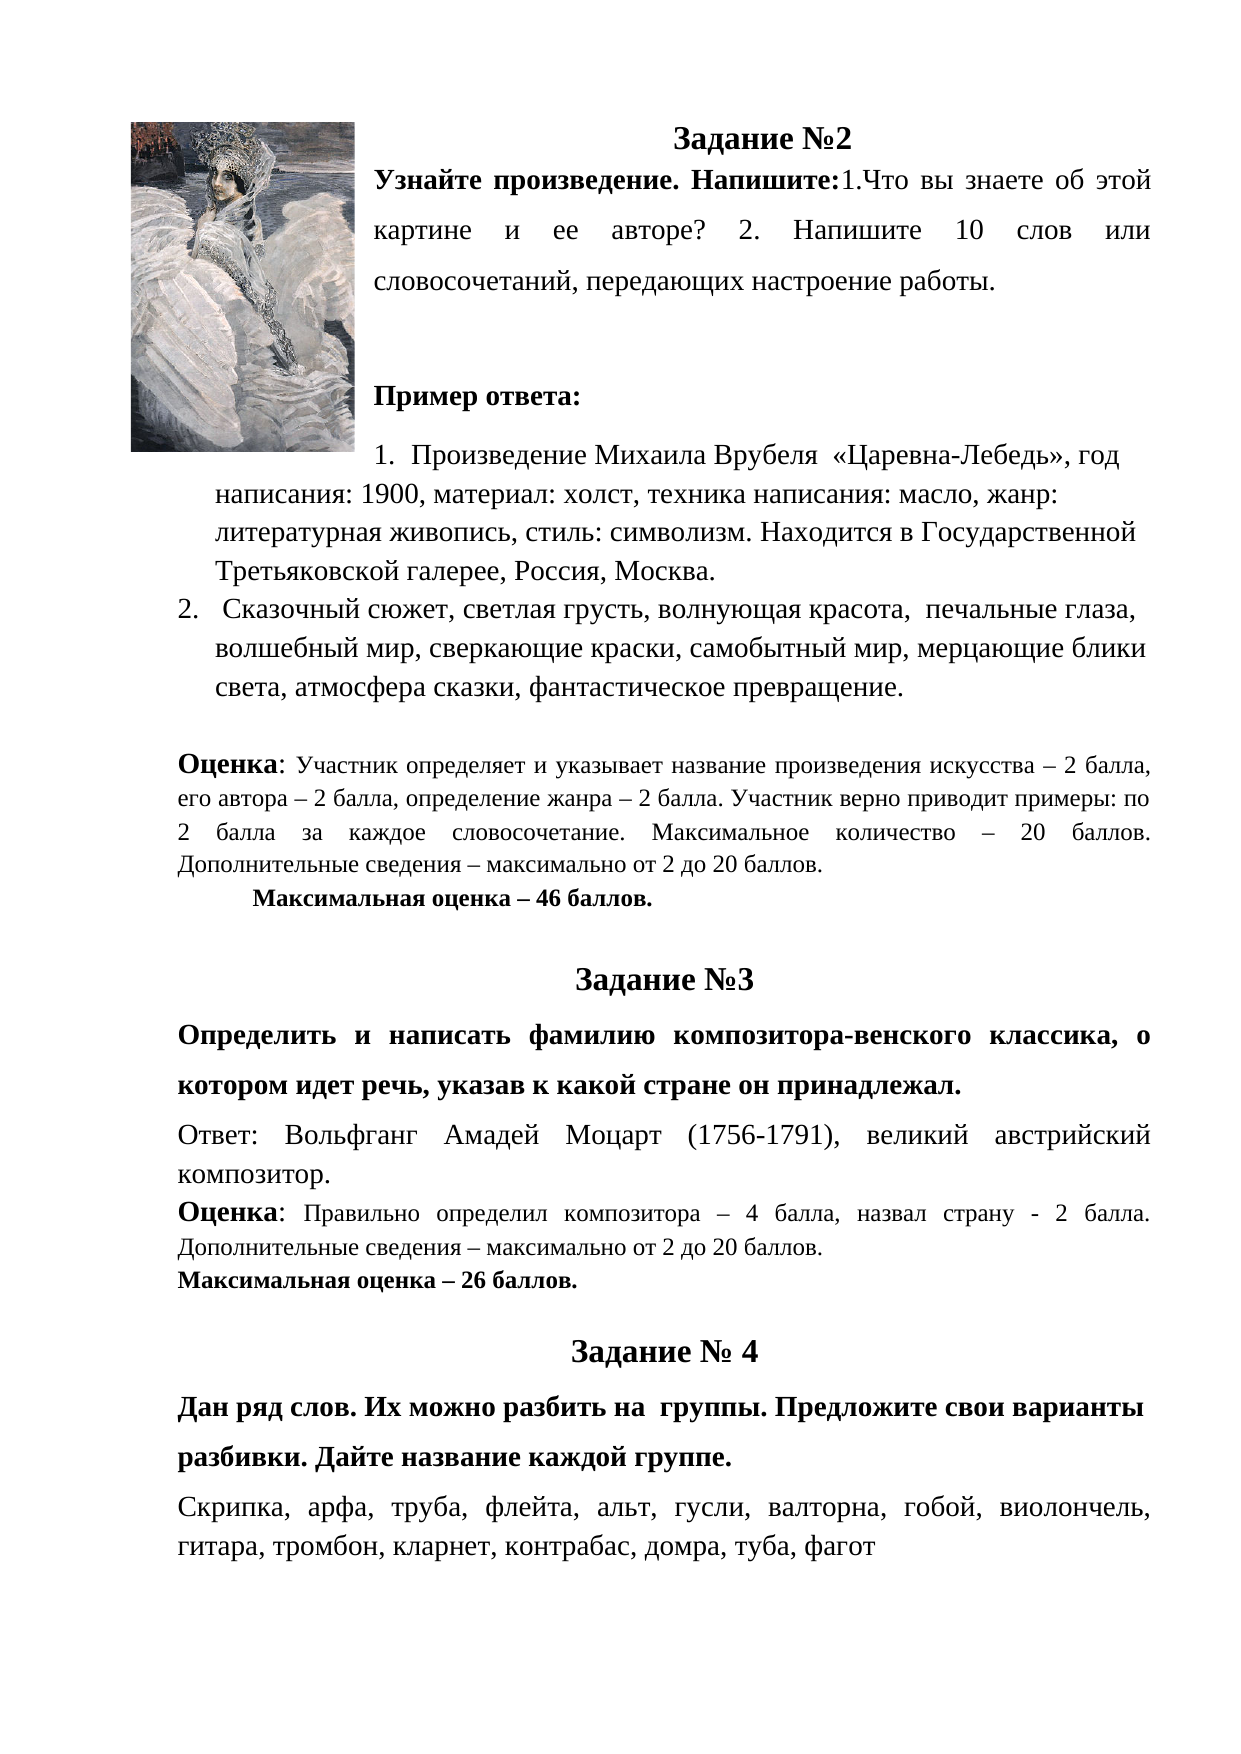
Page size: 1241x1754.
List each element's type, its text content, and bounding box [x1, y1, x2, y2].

text Оценка: Правильно определил композитора – 4 балла, назвал страну - 2 балла. Дополнительные сведения – максимально от 2 до 20 баллов. [177, 1194, 1152, 1261]
text Задание № 4 [177, 1331, 1152, 1370]
text Ответ: Вольфганг Амадей Моцарт (1756-1791), великий австрийский композитор. [177, 1117, 1152, 1189]
text Узнайте произведение. Напишите:1.Что вы знаете об этой картине и ее авторе? 2. Напишите 10 слов или словосочетаний, передающих настроение работы. [355, 162, 1152, 296]
picture [130, 122, 355, 452]
text Задание №2 [177, 118, 1152, 156]
text Максимальная оценка – 26 баллов. [177, 1265, 1152, 1294]
text Задание №3 [177, 959, 1152, 998]
text Оценка: Участник определяет и указывает название произведения искусства – 2 балла, его автора – 2 балла, определение жанра – 2 балла. Участник верно приводит примеры: по 2 балла за каждое словосочетание. Максимальное количество – 20 баллов. Дополнительные сведения – максимально от 2 до 20 баллов. [177, 746, 1152, 878]
list Скрипка, арфа, труба, флейта, альт, гусли, валторна, гобой, виолончель, гитара, тромбон, кларнет, контрабас, домра, туба, фагот [177, 1489, 1152, 1562]
text Максимальная оценка – 46 баллов. [252, 883, 1152, 911]
text Пример ответа: [355, 378, 1152, 412]
list Произведение Михаила Врубеля «Царевна-Лебедь», год написания: 1900, материал: холст, техника написания: масло, жанр: литературная живопись, стиль: символизм. Находится в Государственной Третьяковской галерее, Россия, Москва. [177, 437, 1152, 587]
list Сказочный сюжет, светлая грусть, волнующая красота, печальные глаза, волшебный мир, сверкающие краски, самобытный мир, мерцающие блики света, атмосфера сказки, фантастическое превращение. [177, 592, 1152, 702]
text Определить и написать фамилию композитора-венского классика, о котором идет речь, указав к какой стране он принадлежал. [177, 1017, 1152, 1101]
text Дан ряд слов. Их можно разбить на группы. Предложите свои варианты разбивки. Дайте название каждой группе. [177, 1389, 1152, 1473]
